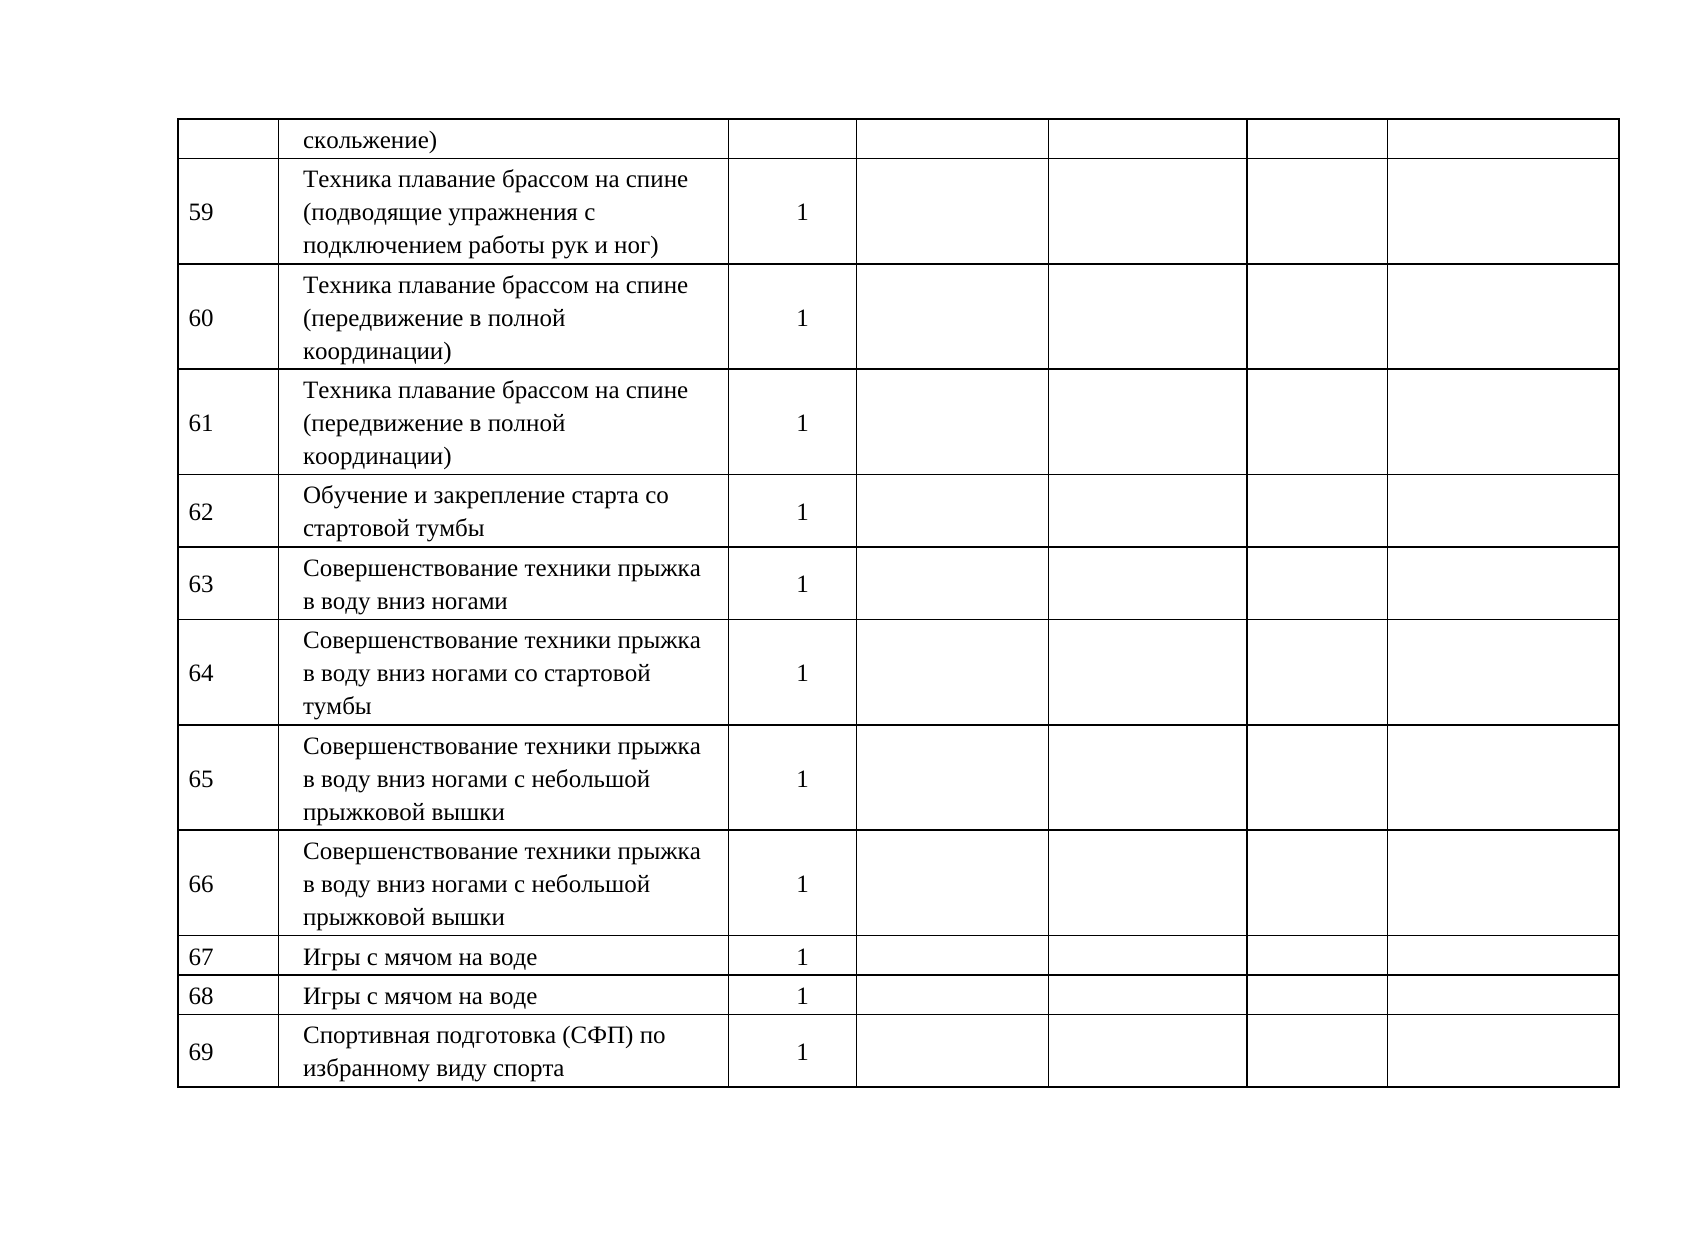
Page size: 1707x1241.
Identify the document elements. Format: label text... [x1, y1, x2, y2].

table_cell 63 [179, 548, 278, 618]
table_cell 1 [729, 726, 856, 829]
table_cell [1388, 548, 1618, 618]
table_cell [1388, 620, 1618, 724]
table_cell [279, 120, 728, 157]
table_cell [1388, 1015, 1618, 1086]
table_cell [1049, 265, 1246, 368]
table_cell [857, 1015, 1048, 1086]
table_cell 59 [179, 159, 278, 263]
table_cell 1 [729, 548, 856, 618]
table_cell 61 [179, 370, 278, 474]
table_cell [1248, 265, 1387, 368]
table_cell 64 [179, 620, 278, 724]
table_cell Техника плавание брассом на спине (передвижение в полной координации) [279, 370, 728, 474]
table_cell 62 [179, 475, 278, 546]
table_cell [1049, 548, 1246, 618]
table_cell [1248, 548, 1387, 618]
table_cell [1049, 475, 1246, 546]
table_cell 1 [729, 976, 856, 1013]
table_cell [1049, 370, 1246, 474]
table_cell 1 [729, 265, 856, 368]
table_cell [1248, 120, 1387, 157]
table_cell [857, 475, 1048, 546]
table_cell [1248, 620, 1387, 724]
table_cell Игры с мячом на воде [279, 936, 728, 974]
table_cell [1248, 370, 1387, 474]
table_cell [857, 548, 1048, 618]
table_cell [1049, 120, 1246, 157]
table_cell Совершенствование техники прыжка в воду вниз ногами с небольшой прыжковой вышки [279, 726, 728, 829]
table_cell 1 [729, 936, 856, 974]
table_cell [1049, 831, 1246, 935]
table_cell Техника плавание брассом на спине (подводящие упражнения с подключением работы рук и ног) [279, 159, 728, 263]
table_cell [1388, 976, 1618, 1013]
table_cell [1049, 620, 1246, 724]
table_cell [1388, 475, 1618, 546]
table_cell [1049, 726, 1246, 829]
table_cell [1248, 475, 1387, 546]
table_cell [1248, 936, 1387, 974]
table_cell Совершенствование техники прыжка в воду вниз ногами со стартовой тумбы [279, 620, 728, 724]
table_cell 1 [729, 620, 856, 724]
table_cell [1248, 976, 1387, 1013]
table_cell Обучение и закрепление старта со стартовой тумбы [279, 475, 728, 546]
table_cell [1248, 1015, 1387, 1086]
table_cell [279, 1015, 728, 1086]
table_cell [1049, 159, 1246, 263]
table_cell [857, 265, 1048, 368]
table_cell [857, 370, 1048, 474]
table_cell [1248, 831, 1387, 935]
table_cell [857, 159, 1048, 263]
table_cell 60 [179, 265, 278, 368]
table_cell [1388, 159, 1618, 263]
table_cell [1388, 831, 1618, 935]
table_cell 1 [729, 475, 856, 546]
table_cell [857, 936, 1048, 974]
table_cell [857, 120, 1048, 157]
table_cell [1049, 936, 1246, 974]
table_cell [1388, 120, 1618, 157]
table_cell [1388, 726, 1618, 829]
table_cell [857, 726, 1048, 829]
table_cell 69 [179, 1015, 278, 1086]
table_cell [1248, 726, 1387, 829]
table_cell 1 [729, 370, 856, 474]
table_cell Игры с мячом на воде [279, 976, 728, 1013]
table_cell 68 [179, 976, 278, 1013]
table_cell 65 [179, 726, 278, 829]
table_cell 1 [729, 1015, 856, 1086]
table_cell 1 [729, 831, 856, 935]
table_cell [1388, 936, 1618, 974]
table_cell [857, 620, 1048, 724]
table_cell [1388, 370, 1618, 474]
table_cell 66 [179, 831, 278, 935]
table_cell [1388, 265, 1618, 368]
table_cell 58 [179, 120, 278, 157]
table_cell 1 [729, 159, 856, 263]
table_cell [1248, 159, 1387, 263]
table_cell Техника плавание брассом на спине (передвижение в полной координации) [279, 265, 728, 368]
table_cell [857, 831, 1048, 935]
table_cell 1 [729, 120, 856, 157]
table_cell [857, 976, 1048, 1013]
table_cell 67 [179, 936, 278, 974]
table_cell Совершенствование техники прыжка в воду вниз ногами с небольшой прыжковой вышки [279, 831, 728, 935]
table_cell [1049, 976, 1246, 1013]
table_cell Совершенствование техники прыжка в воду вниз ногами [279, 548, 728, 618]
table_cell [1049, 1015, 1246, 1086]
